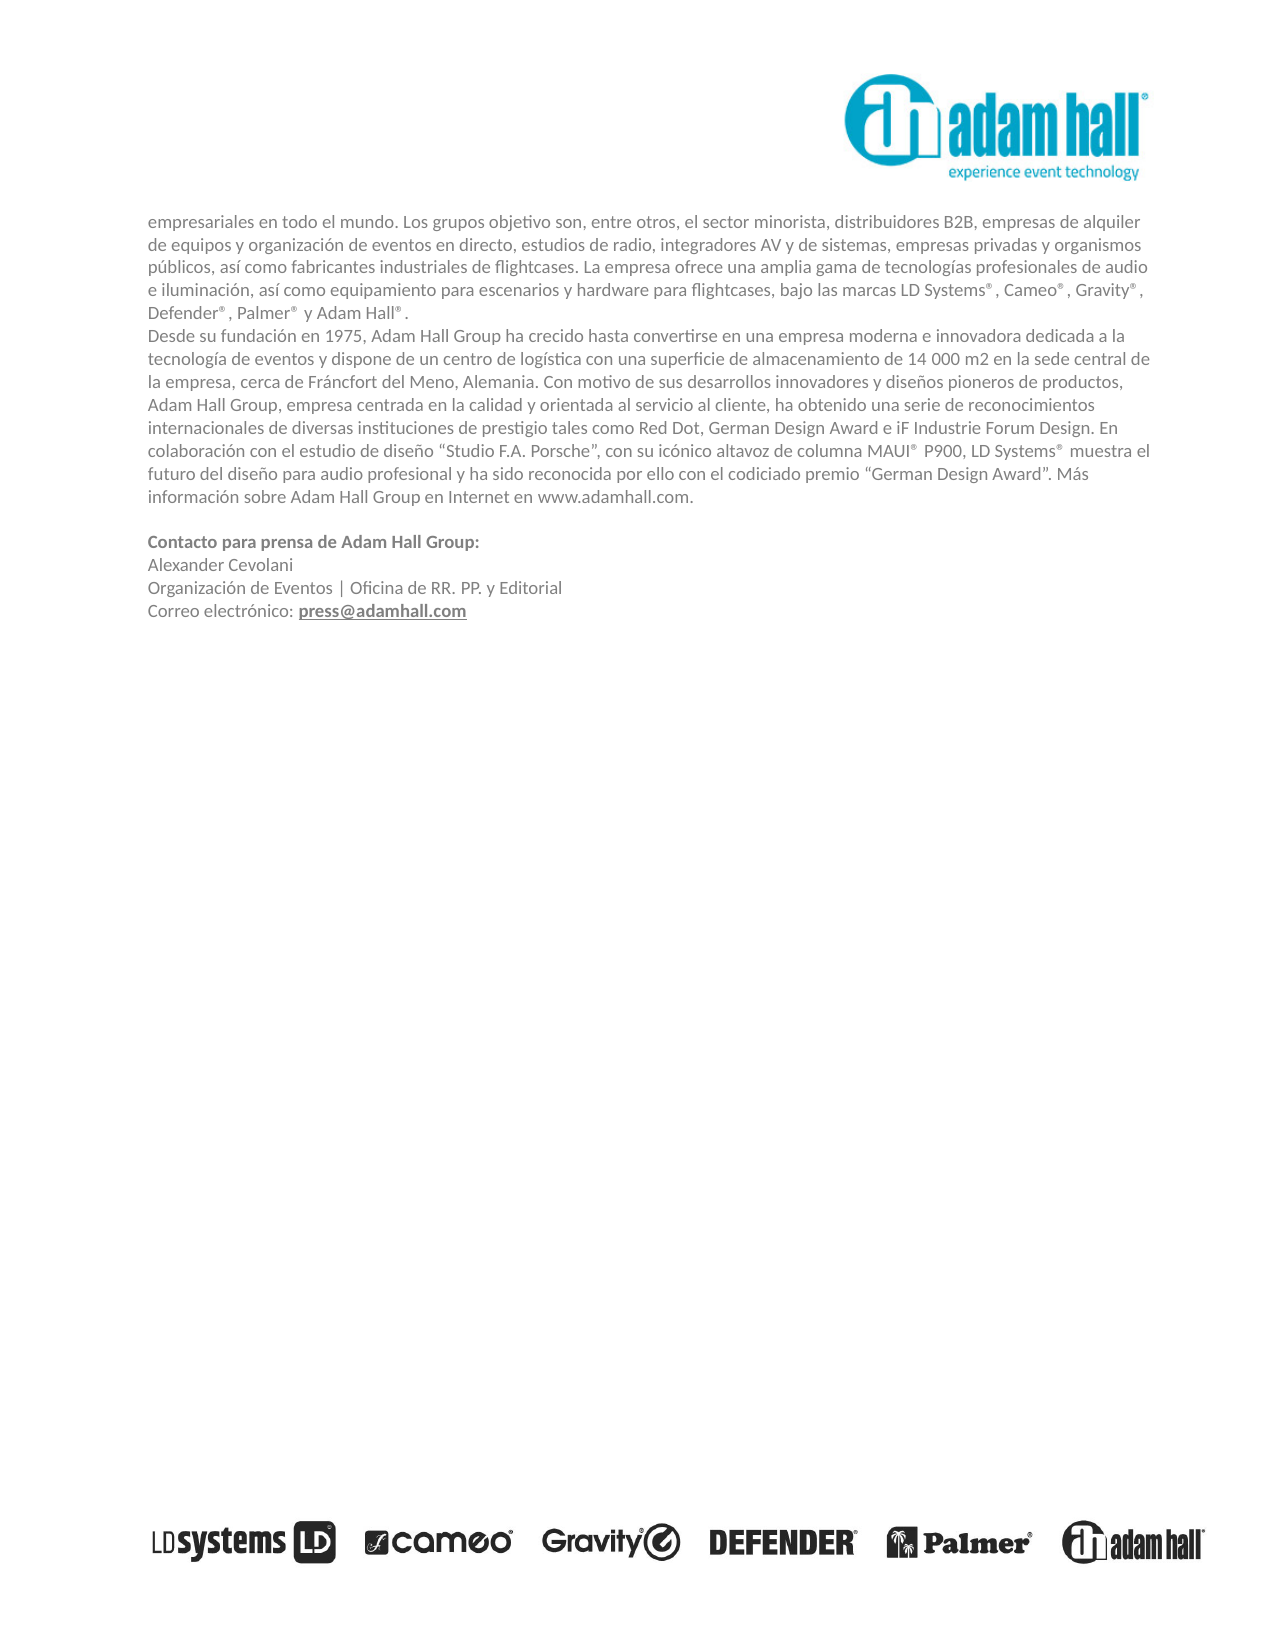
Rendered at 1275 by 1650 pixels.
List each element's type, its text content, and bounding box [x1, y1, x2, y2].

text Contacto para prensa de Adam Hall Group: [148, 531, 1158, 554]
text Organización de Eventos | Oficina de RR. PP. y Editorial [148, 577, 1158, 599]
picture [835, 73, 1158, 182]
text Desde su fundación en 1975, Adam Hall Group ha crecido hasta convertirse en una empresa moderna e innovadora dedicada a la tecnología de eventos y dispone de un centro de logística con una superficie de almacenamiento de 14 000 m2 en la sede central de la empresa, cerca de Fráncfort del Meno, Alemania. Con motivo de sus desarrollos innovadores y diseños pioneros de productos, Adam Hall Group, empresa centrada en la calidad y orientada al servicio al cliente, ha obtenido una serie de reconocimientos internacionales de diversas instituciones de prestigio tales como Red Dot, German Design Award e iF Industrie Forum Design. En colaboración con el estudio de diseño “Studio F.A. Porsche”, con su icónico altavoz de columna MAUI® P900, LD Systems® muestra el futuro del diseño para audio profesional y ha sido reconocida por ello con el codiciado premio “German Design Award”. Más información sobre Adam Hall Group en Internet en www.adamhall.com. [148, 324, 1158, 508]
text Alexander Cevolani [148, 554, 1158, 577]
picture [147, 1508, 1208, 1576]
text Correo electrónico: press@adamhall.com [148, 599, 1158, 622]
